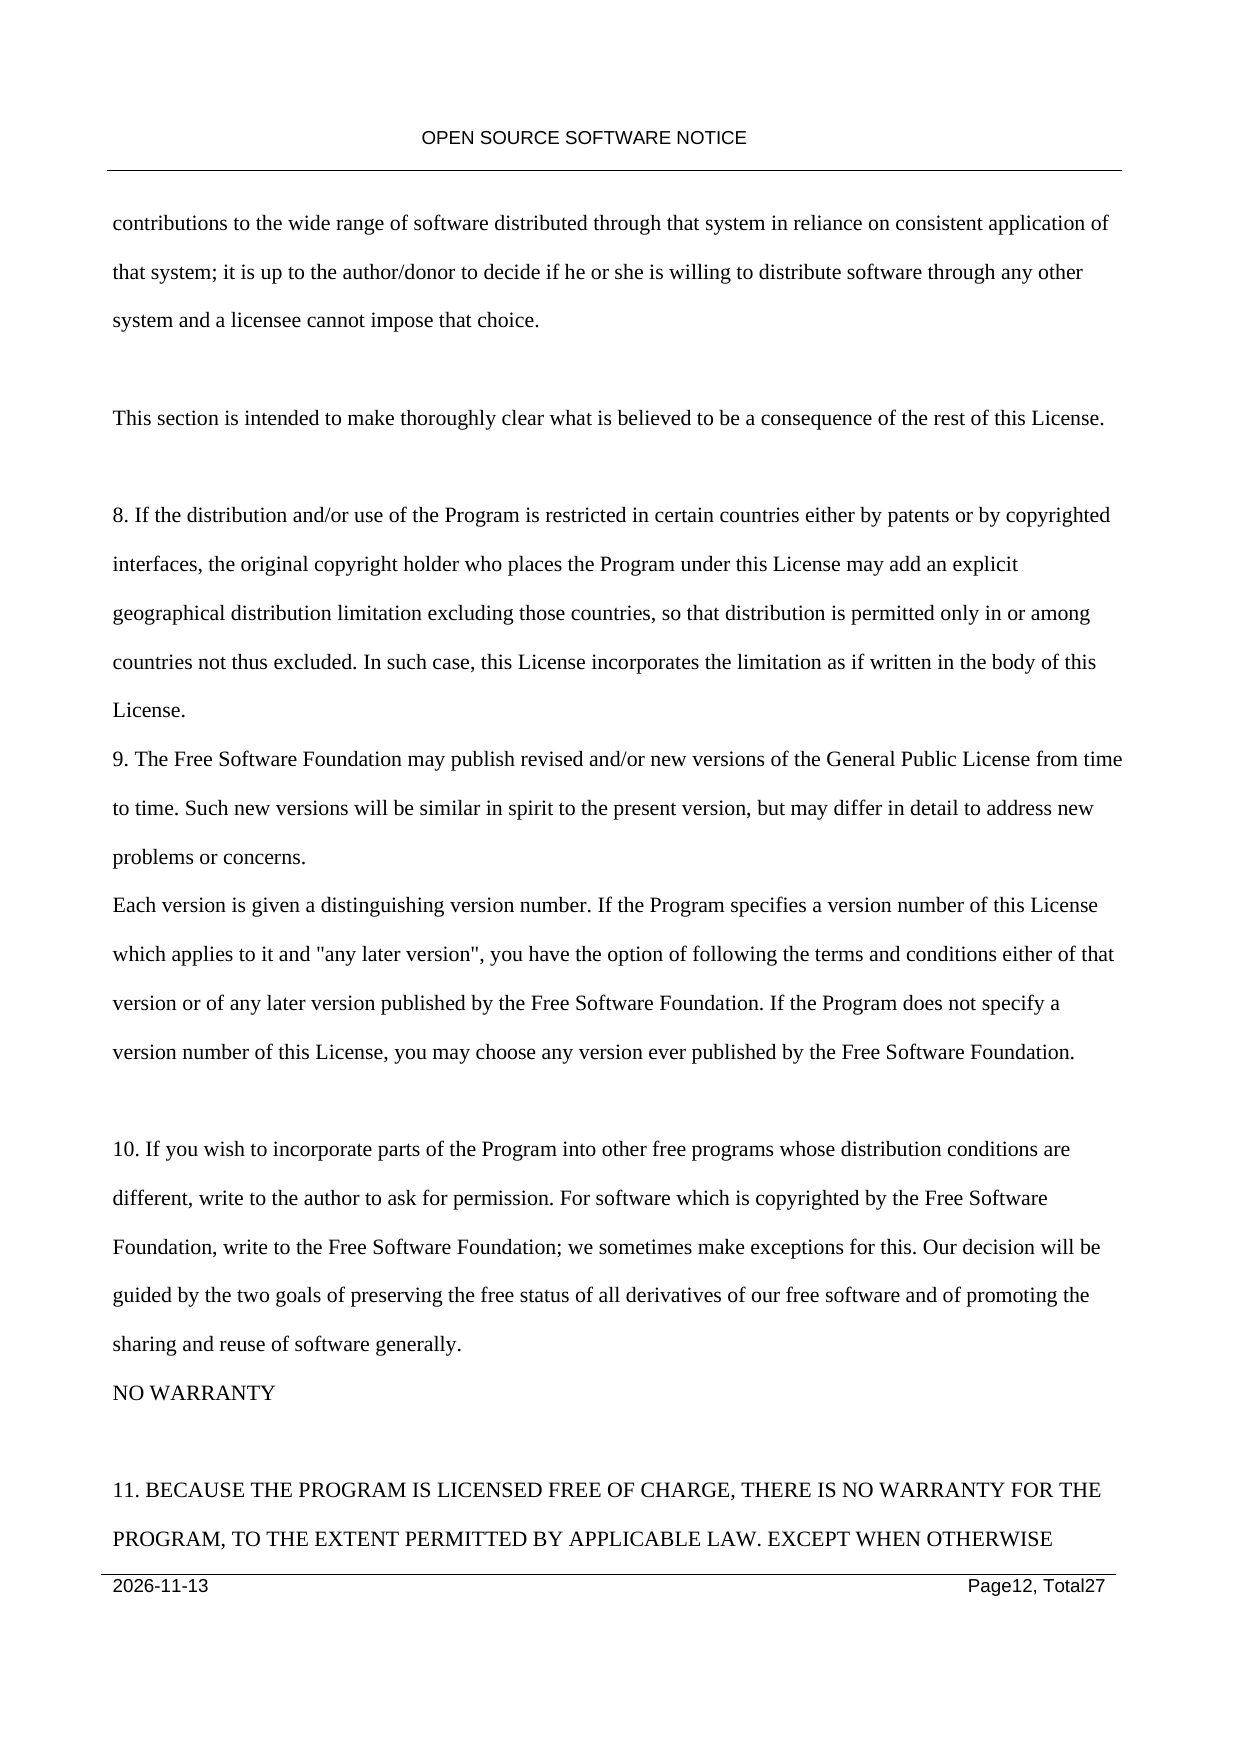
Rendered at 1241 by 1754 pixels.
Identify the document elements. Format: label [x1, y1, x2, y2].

text [112, 206, 1128, 1555]
